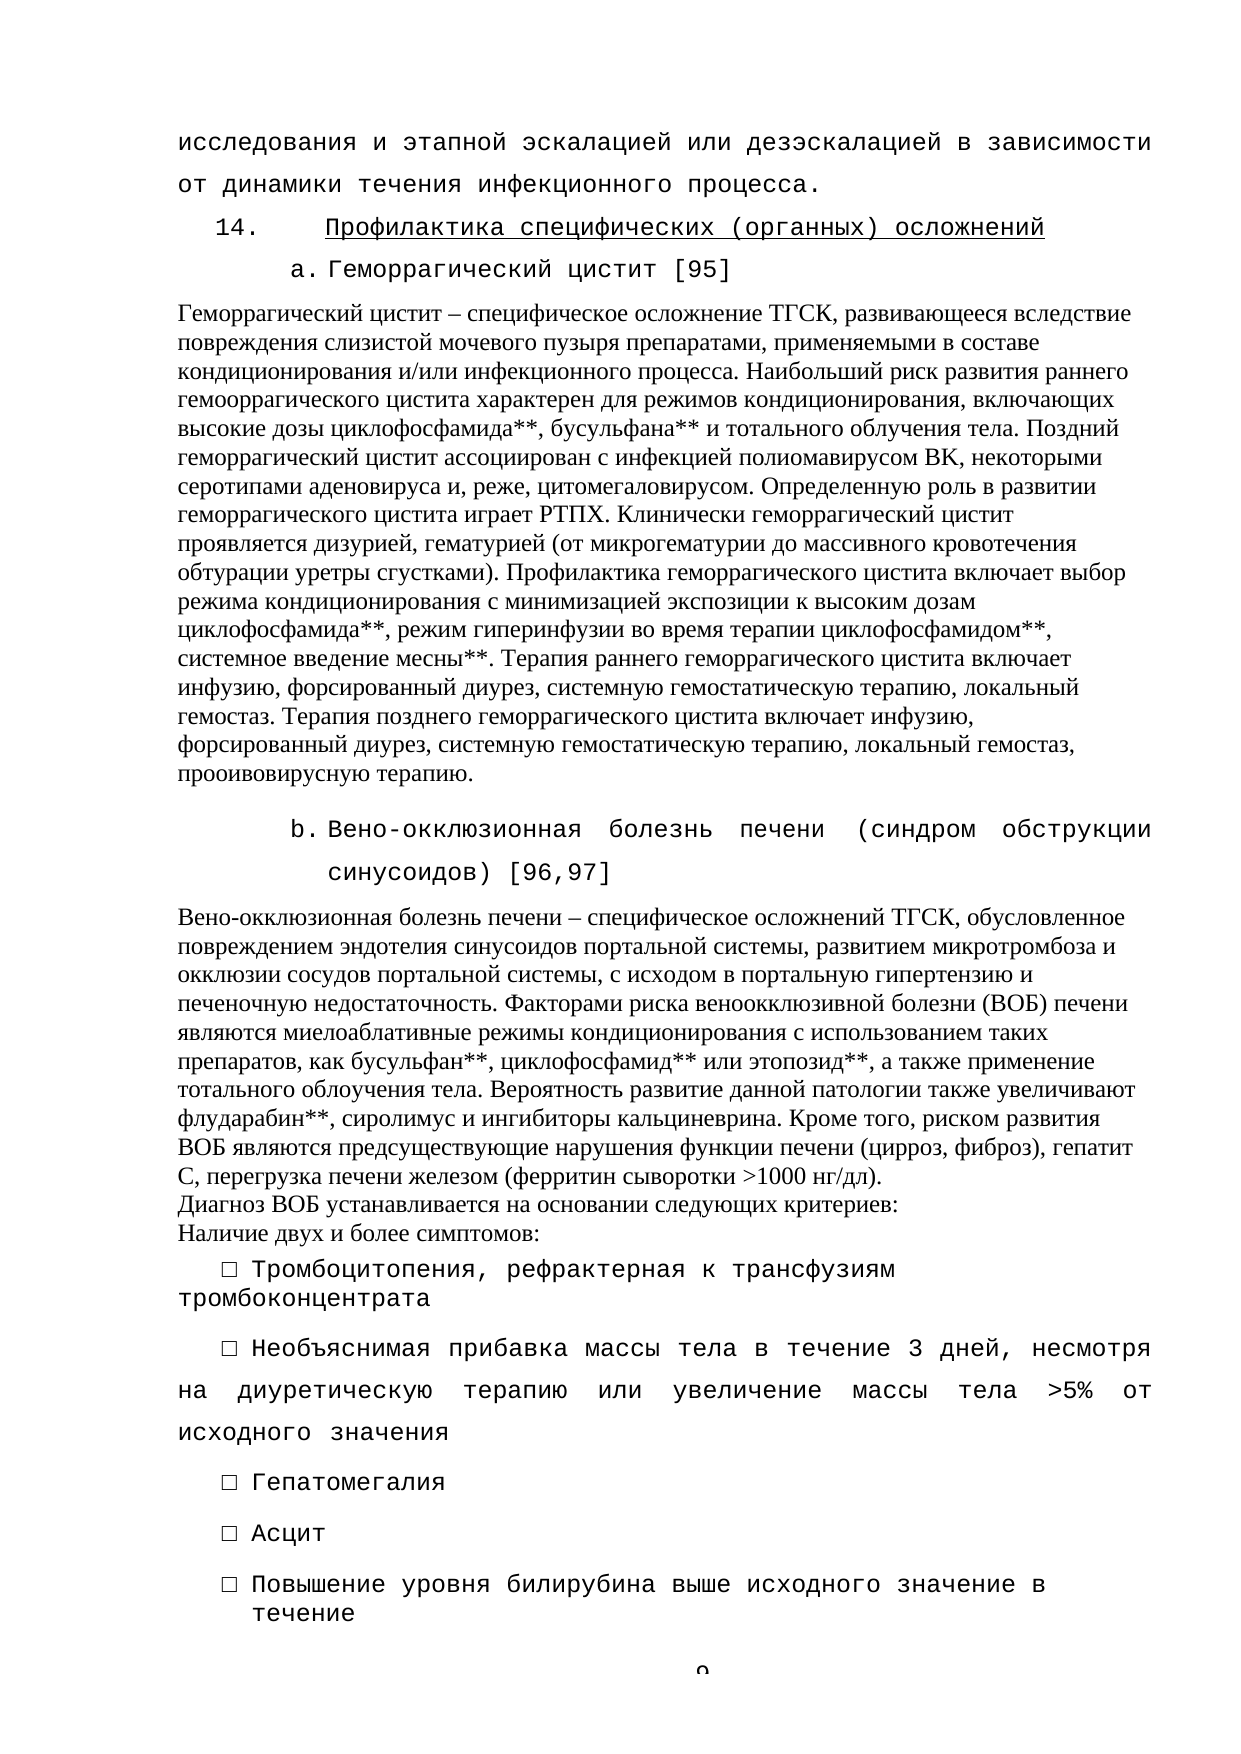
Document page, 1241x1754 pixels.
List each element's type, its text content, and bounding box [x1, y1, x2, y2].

list Необъяснимая прибавка массы тела в течение 3 дней, несмотря на диуретическую терапию или увеличение массы тела >5% от исходного значения [177, 1333, 1152, 1447]
list Вено-окклюзионная болезнь печени (синдром обструкции синусоидов) [96,97] [290, 817, 1152, 888]
list Повышение уровня билирубина выше исходного значение в течение [222, 1569, 1163, 1629]
text Вено-окклюзионная болезнь печени – специфическое осложнений ТГСК, обусловленное повреждением эндотелия синусоидов портальной системы, развитием микротромбоза и окклюзии сосудов портальной системы, с исходом в портальную гипертензию и печеночную недостаточность. Факторами риска веноокклюзивной болезни (ВОБ) печени являются миелоаблативные режимы кондиционирования с использованием таких препаратов, как бусульфан**, циклофосфамид** или этопозид**, а также применение тотального облоучения тела. Вероятность развитие данной патологии также увеличивают флударабин**, сиролимус и ингибиторы кальциневрина. Кроме того, риском развития ВОБ являются предсуществующие нарушения функции печени (цирроз, фиброз), гепатит С, перегрузка печени железом (ферритин сыворотки >1000 нг/дл). [177, 902, 1137, 1189]
list Асцит [222, 1518, 1163, 1549]
text Геморрагический цистит – специфическое осложнение ТГСК, развивающееся вследствие повреждения слизистой мочевого пузыря препаратами, применяемыми в составе кондиционирования и/или инфекционного процесса. Наибольший риск развития раннего гемооррагического цистита характерен для режимов кондиционирования, включающих высокие дозы циклофосфамида**, бусульфана** и тотального облучения тела. Поздний геморрагический цистит ассоциирован с инфекцией полиомавирусом BK, некоторыми серотипами аденовируса и, реже, цитомегаловирусом. Определенную роль в развитии геморрагического цистита играет РТПХ. Клинически геморрагический цистит проявляется дизурией, гематурией (от микрогематурии до массивного кровотечения обтурации уретры сгустками). Профилактика геморрагического цистита включает выбор режима кондиционирования с минимизацией экспозиции к высоким дозам циклофосфамида**, режим гиперинфузии во время терапии циклофосфамидом**, системное введение месны**. Терапия раннего геморрагического цистита включает инфузию, форсированный диурез, системную гемостатическую терапию, локальный гемостаз. Терапия позднего геморрагического цистита включает инфузию, форсированный диурез, системную гемостатическую терапию, локальный гемостаз, прооивовирусную терапию. [177, 298, 1137, 787]
text исследования и этапной эскалацией или дезэскалацией в зависимости от динамики течения инфекционного процесса. [177, 129, 1152, 200]
text Диагноз ВОБ устанавливается на основании следующих критериев: Наличие двух и более симптомов: [177, 1189, 973, 1247]
list Профилактика специфических (органных) осложнений [215, 214, 1163, 243]
list Геморрагический цистит [95] [290, 257, 1163, 285]
list Гепатомегалия [222, 1467, 1163, 1498]
list Тромбоцитопения, рефрактерная к трансфузиям тромбоконцентрата [177, 1254, 1163, 1313]
